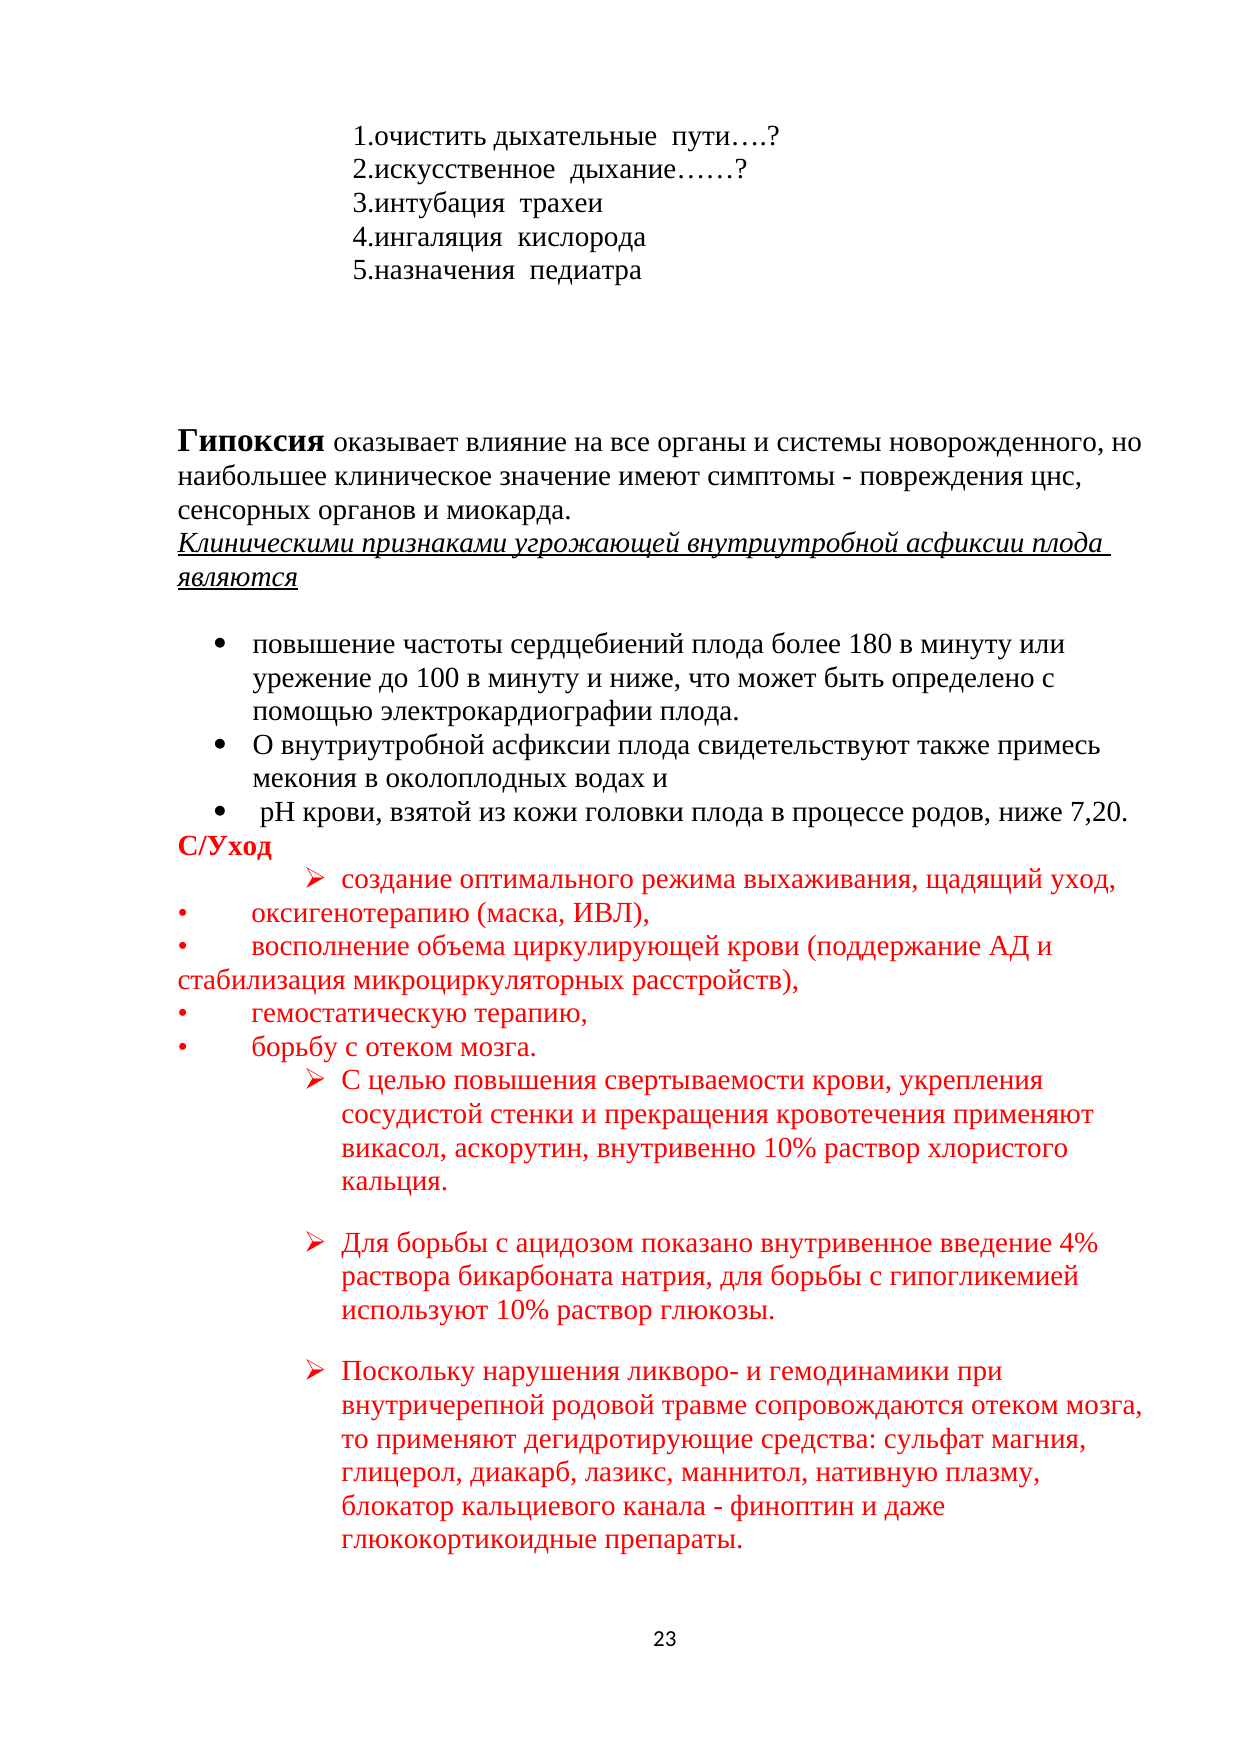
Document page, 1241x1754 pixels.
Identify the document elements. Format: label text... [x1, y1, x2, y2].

text Гипоксия оказывает влияние на все органы и системы новорожденного, но наибольшее клиническое значение имеют симптомы - повреждения цнс, сенсорных органов и миокарда. [177, 420, 1152, 525]
text • восполнение объема циркулирующей крови (поддержание АД и стабилизация микроциркуляторных расстройств), [177, 928, 1152, 995]
text 3.интубация трахеи [177, 185, 1152, 219]
list С целью повышения свертываемости крови, укрепления сосудистой стенки и прекращения кровотечения применяют викасол, аскорутин, внутривенно 10% раствор хлористого кальция. [304, 1062, 1152, 1197]
list Поскольку нарушения ликворо- и гемодинамики при внутричерепной родовой травме сопровождаются отеком мозга, то применяют дегидротирующие средства: сульфат магния, глицерол, диакарб, лазикс, маннитол, нативную плазму, блокатор кальциевого канала - финоптин и даже глюкокортикоидные препараты. [304, 1353, 1152, 1555]
text • гемостатическую терапию, [177, 995, 1152, 1029]
list рН крови, взятой из кожи головки плода в процессе родов, ниже 7,20. [215, 794, 1152, 828]
list создание оптимального режима выхаживания, щадящий уход, [304, 861, 1152, 895]
list О внутриутробной асфиксии плода свидетельствуют также примесь мекония в околоплодных водах и [215, 727, 1152, 794]
list Для борьбы с ацидозом показано внутривенное введение 4% раствора бикарбоната натрия, для борьбы с гипогликемией используют 10% раствор глюкозы. [304, 1225, 1152, 1326]
list повышение частоты сердцебиений плода более 180 в минуту или урежение до 100 в минуту и ниже, что может быть определено с помощью электрокардиографии плода. [215, 626, 1152, 727]
text С/Уход [177, 828, 1152, 861]
text • борьбу с отеком мозга. [177, 1029, 1152, 1062]
text 5.назначения педиатра [177, 252, 1152, 286]
text 1.очистить дыхательные пути….? [177, 118, 1152, 152]
text Клиническими признаками угрожающей внутриутробной асфиксии плода являются [177, 525, 1152, 592]
text 2.искусственное дыхание……? [177, 152, 1152, 185]
text 4.ингаляция кислорода [177, 219, 1152, 252]
text • оксигенотерапию (маска, ИВЛ), [177, 895, 1152, 928]
